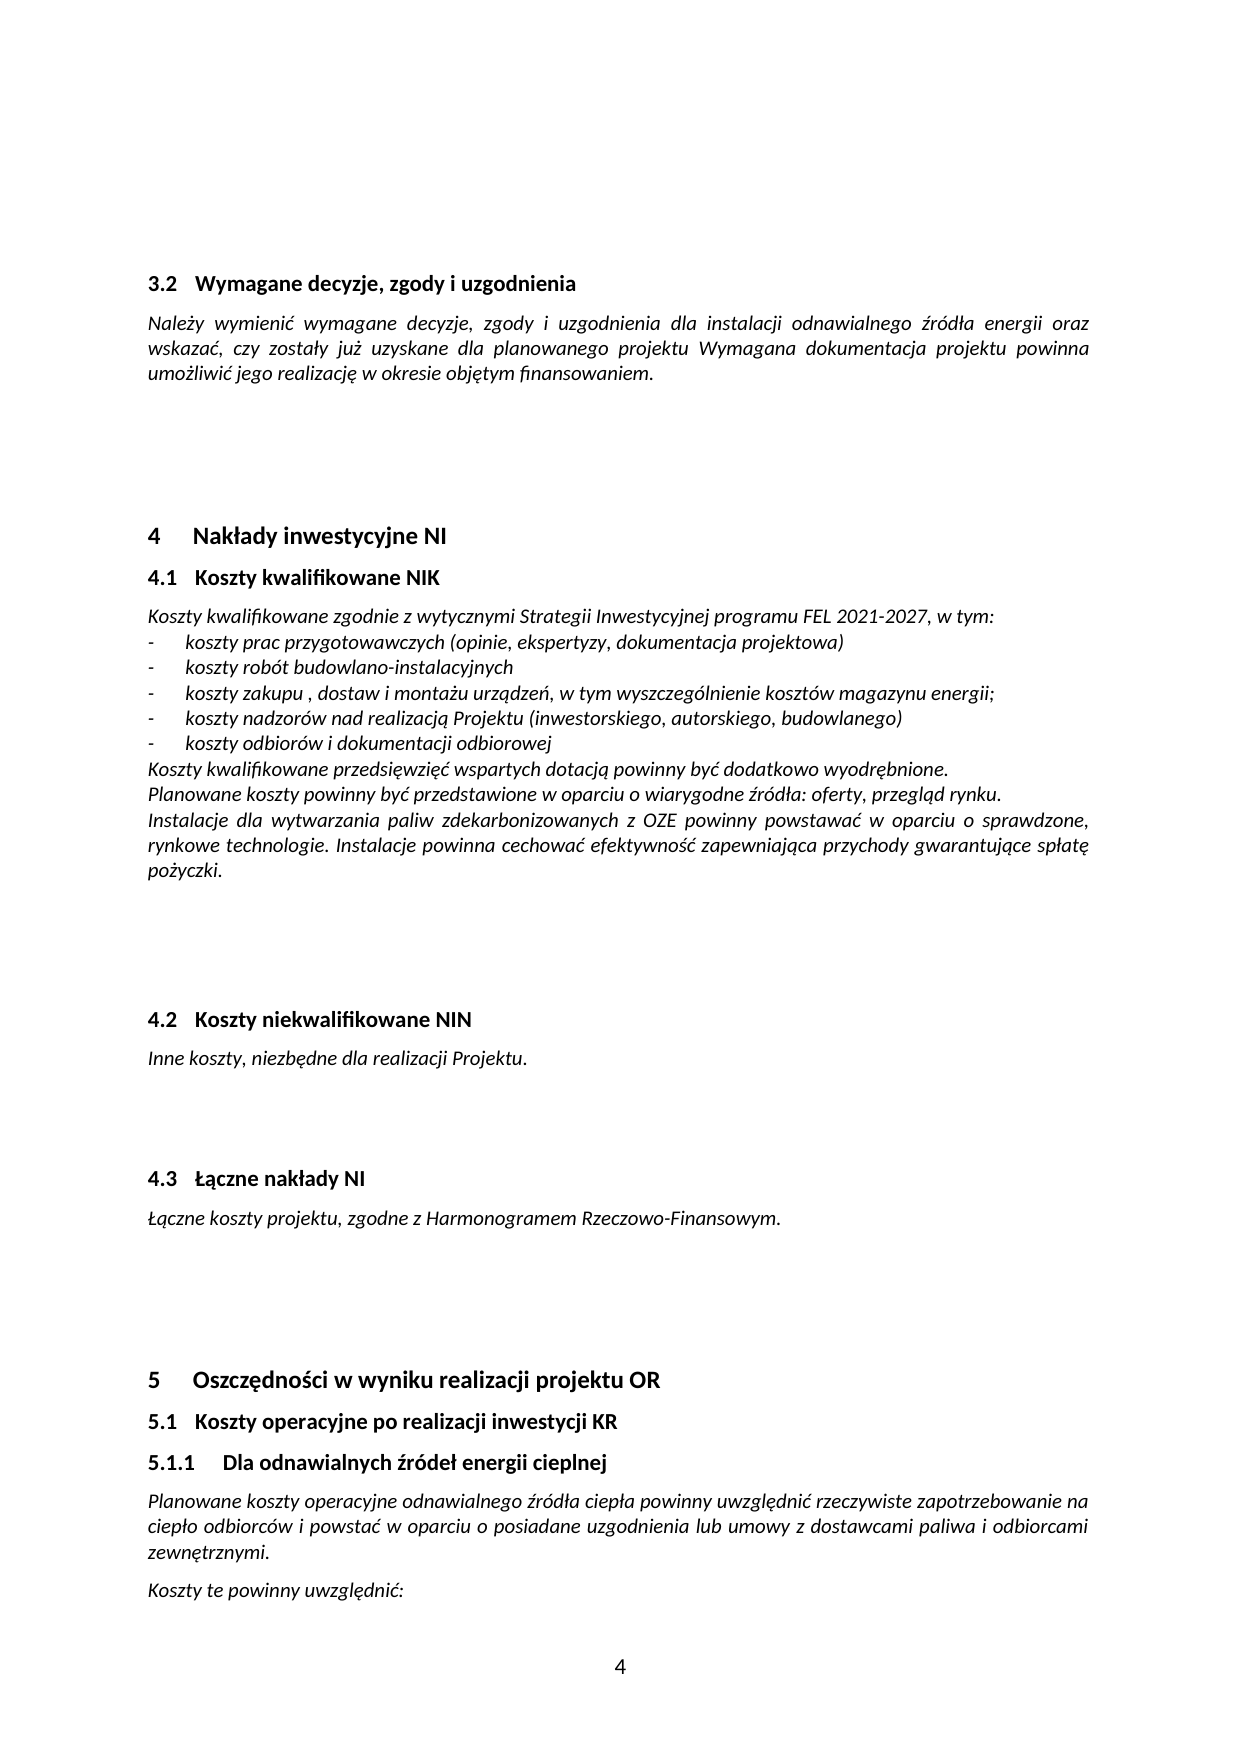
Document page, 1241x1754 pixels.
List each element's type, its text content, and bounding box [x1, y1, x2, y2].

text Planowane koszty operacyjne odnawialnego źródła ciepła powinny uwzględnić rzeczywiste zapotrzebowanie na ciepło odbiorców i powstać w oparciu o posiadane uzgodnienia lub umowy z dostawcami paliwa i odbiorcami zewnętrznymi. [148, 1488, 1093, 1564]
text Instalacje dla wytwarzania paliw zdekarbonizowanych z OZE powinny powstawać w oparciu o sprawdzone, rynkowe technologie. Instalacje powinna cechować efektywność zapewniająca przychody gwarantujące spłatę pożyczki. [148, 807, 1093, 883]
text Koszty te powinny uwzględnić: [148, 1577, 1093, 1602]
subtitle Oszczędności w wyniku realizacji projektu OR [148, 1364, 1093, 1395]
subtitle Łączne nakłady NI [148, 1164, 1093, 1192]
text Koszty kwalifikowane zgodnie z wytycznymi Strategii Inwestycyjnej programu FEL 2021-2027, w tym: [148, 603, 1093, 629]
list koszty odbiorów i dokumentacji odbiorowej [148, 731, 1093, 756]
text Koszty kwalifikowane przedsięwzięć wspartych dotacją powinny być dodatkowo wyodrębnione. [148, 756, 1093, 781]
list koszty robót budowlano-instalacyjnych [148, 654, 1093, 680]
list koszty nadzorów nad realizacją Projektu (inwestorskiego, autorskiego, budowlanego) [148, 705, 1093, 731]
text Planowane koszty powinny być przedstawione w oparciu o wiarygodne źródła: oferty, przegląd rynku. [148, 781, 1093, 807]
subtitle Koszty operacyjne po realizacji inwestycji KR [148, 1407, 1093, 1435]
subtitle Koszty kwalifikowane NIK [148, 563, 1093, 591]
list koszty zakupu , dostaw i montażu urządzeń, w tym wyszczególnienie kosztów magazynu energii; [148, 680, 1093, 705]
subtitle Dla odnawialnych źródeł energii cieplnej [148, 1448, 1093, 1476]
subtitle Wymagane decyzje, zgody i uzgodnienia [148, 269, 1093, 297]
subtitle Koszty niekwalifikowane NIN [148, 1005, 1093, 1033]
text Łączne koszty projektu, zgodne z Harmonogramem Rzeczowo-Finansowym. [148, 1205, 1093, 1230]
list koszty prac przygotowawczych (opinie, ekspertyzy, dokumentacja projektowa) [148, 629, 1093, 654]
text Należy wymienić wymagane decyzje, zgody i uzgodnienia dla instalacji odnawialnego źródła energii oraz wskazać, czy zostały już uzyskane dla planowanego projektu Wymagana dokumentacja projektu powinna umożliwić jego realizację w okresie objętym finansowaniem. [148, 310, 1093, 386]
text Inne koszty, niezbędne dla realizacji Projektu. [148, 1045, 1093, 1071]
subtitle Nakłady inwestycyjne NI [148, 520, 1093, 551]
